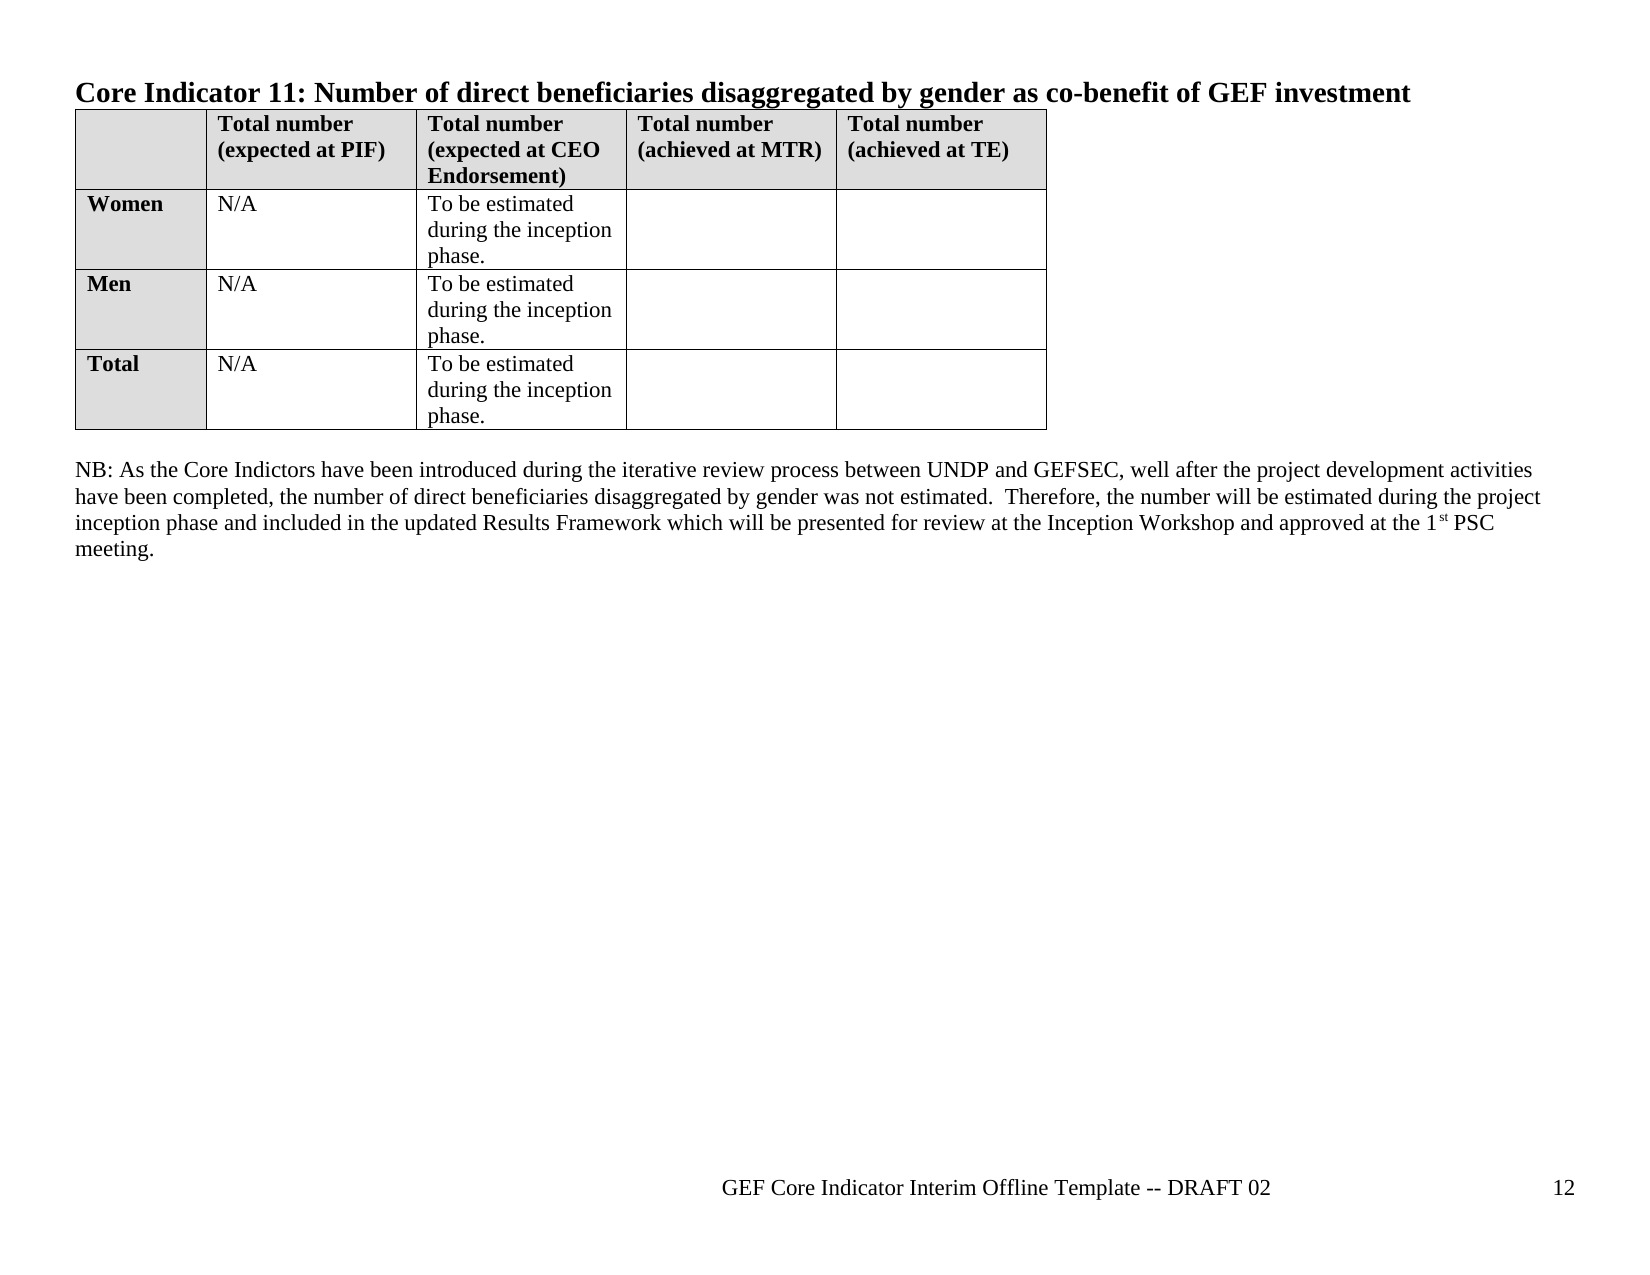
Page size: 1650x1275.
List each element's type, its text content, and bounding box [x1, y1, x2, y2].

table_cell [837, 270, 1046, 349]
table_cell Men [76, 270, 206, 349]
table_cell Total [76, 350, 206, 429]
table_cell To be estimated during the inception phase. [417, 350, 626, 429]
table_header Total number (expected at CEO Endorsement) [417, 110, 626, 189]
table_header [76, 110, 206, 189]
subtitle Core Indicator 11: Number of direct beneficiaries disaggregated by gender as co-benefit of GEF investment [75, 75, 1575, 108]
table_cell N/A [207, 350, 416, 429]
table_cell To be estimated during the inception phase. [417, 190, 626, 269]
table_cell [627, 270, 836, 349]
table_cell Women [76, 190, 206, 269]
table_header Total number (achieved at TE) [837, 110, 1046, 189]
table_cell N/A [207, 270, 416, 349]
table_cell N/A [207, 190, 416, 269]
table_header Total number (achieved at MTR) [627, 110, 836, 189]
text NB: As the Core Indictors have been introduced during the iterative review process between UNDP and GEFSEC, well after the project development activities have been completed, the number of direct beneficiaries disaggregated by gender was not estimated. Therefore, the number will be estimated during the project inception phase and included in the updated Results Framework which will be presented for review at the Inception Workshop and approved at the 1st PSC meeting. [75, 456, 1575, 562]
table_cell [837, 190, 1046, 269]
table_cell To be estimated during the inception phase. [417, 270, 626, 349]
table_cell [837, 350, 1046, 429]
table_cell [627, 350, 836, 429]
table_cell [627, 190, 836, 269]
table_header Total number (expected at PIF) [207, 110, 416, 189]
